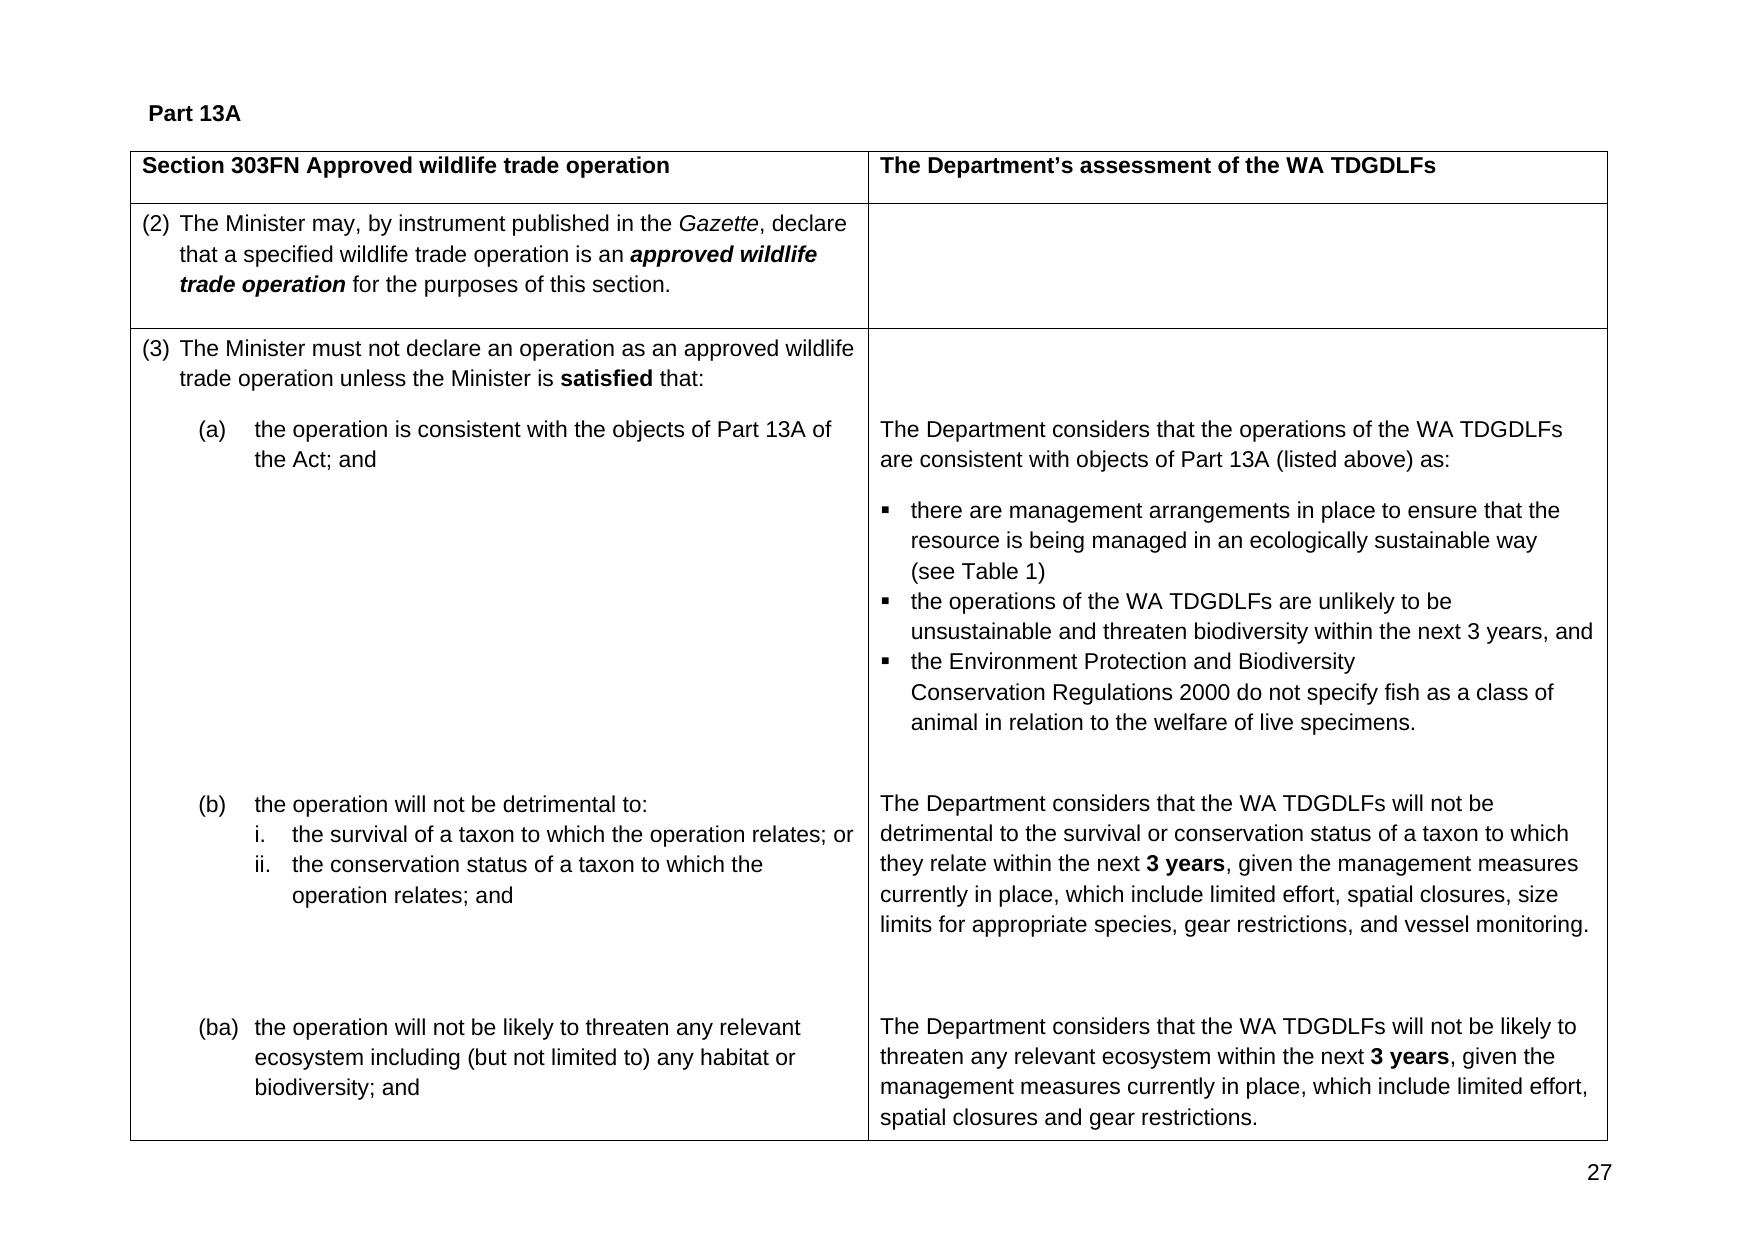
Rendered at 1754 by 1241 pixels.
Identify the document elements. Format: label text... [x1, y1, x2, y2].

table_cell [869, 329, 1607, 1139]
text Part 13A [142, 100, 1612, 127]
table_cell (2) The Minister may, by instrument published in the Gazette, declare that a specified wildlife trade operation is an approved wildlife trade operation for the purposes of this section. [131, 204, 868, 328]
table_cell [869, 204, 1607, 328]
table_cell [131, 329, 868, 1139]
table_header Section 303FN Approved wildlife trade operation [131, 152, 868, 203]
table_header The Department’s assessment of the WA TDGDLFs [869, 152, 1607, 203]
